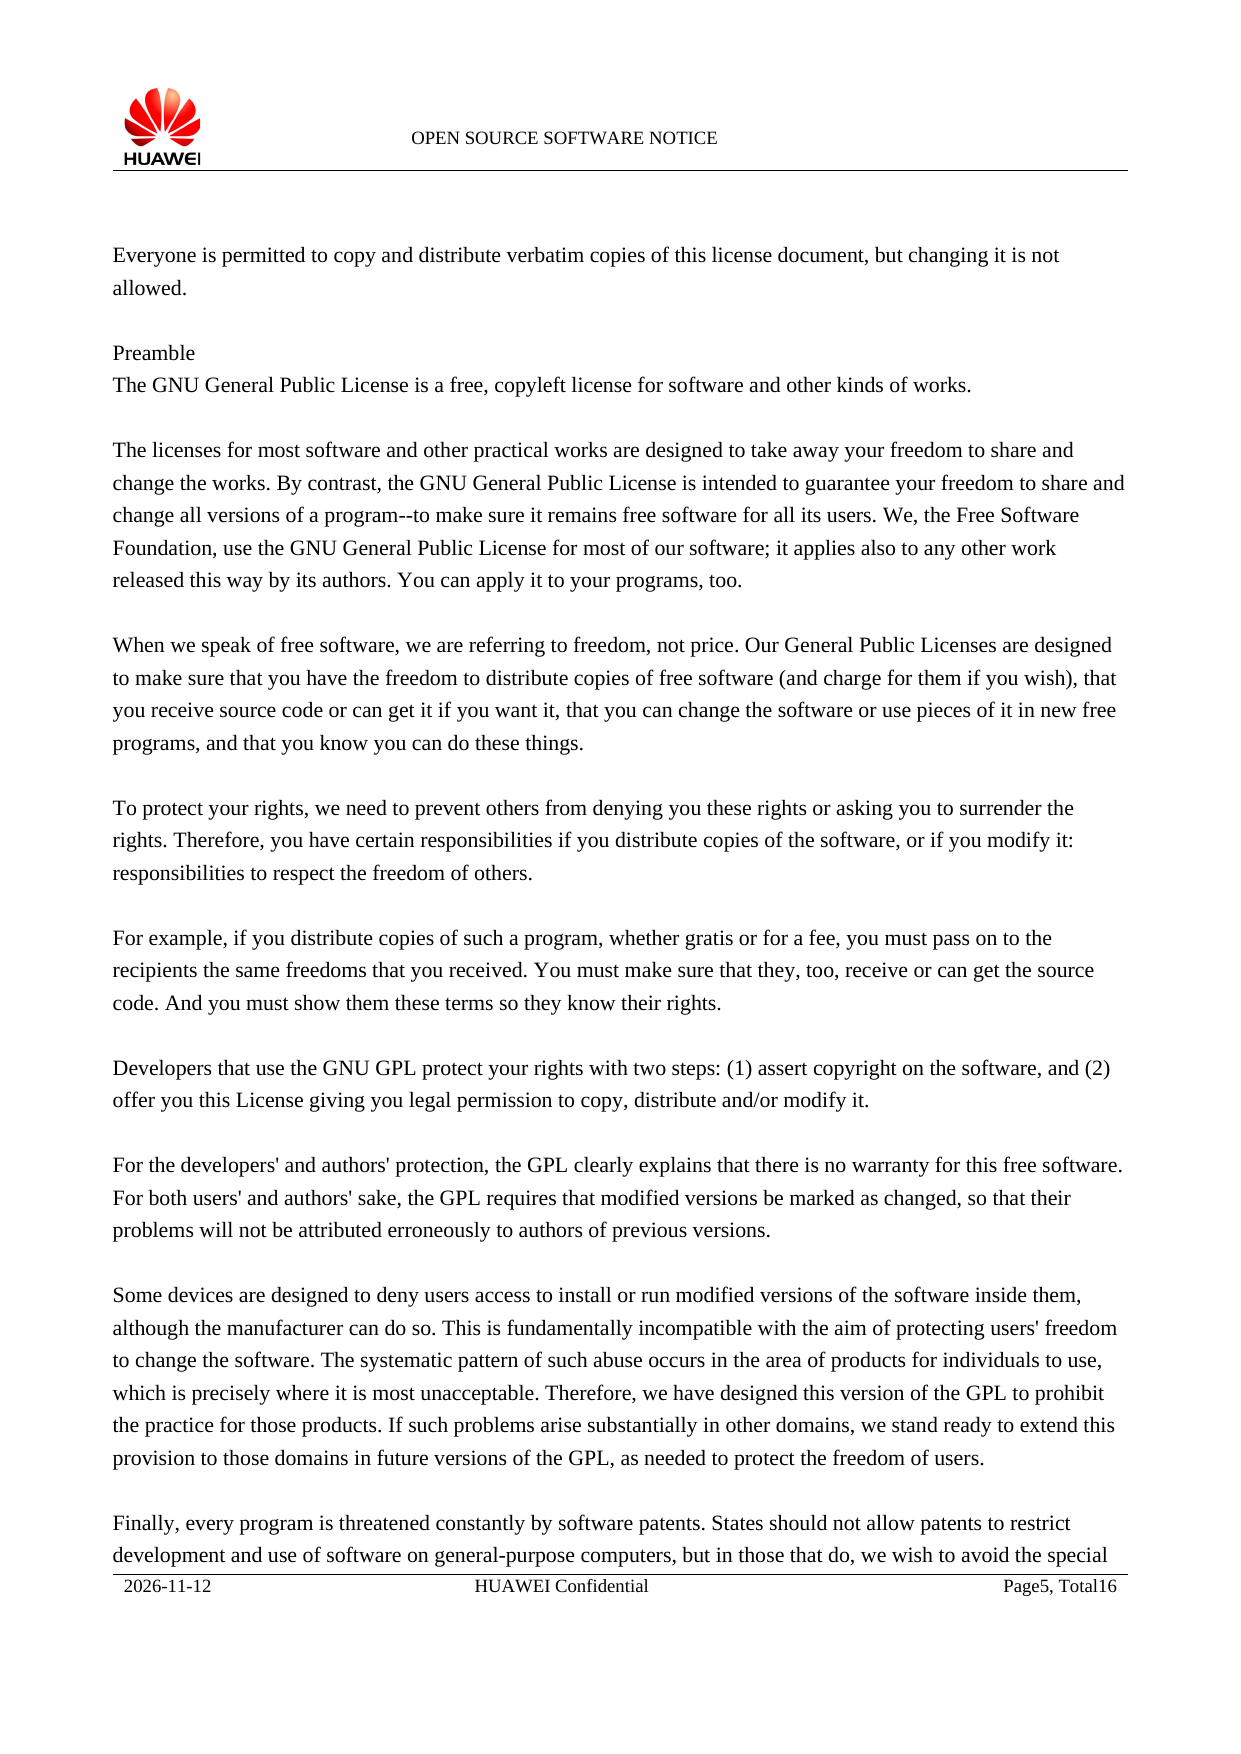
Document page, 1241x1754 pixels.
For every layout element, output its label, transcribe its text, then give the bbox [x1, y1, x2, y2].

picture [124, 88, 201, 165]
